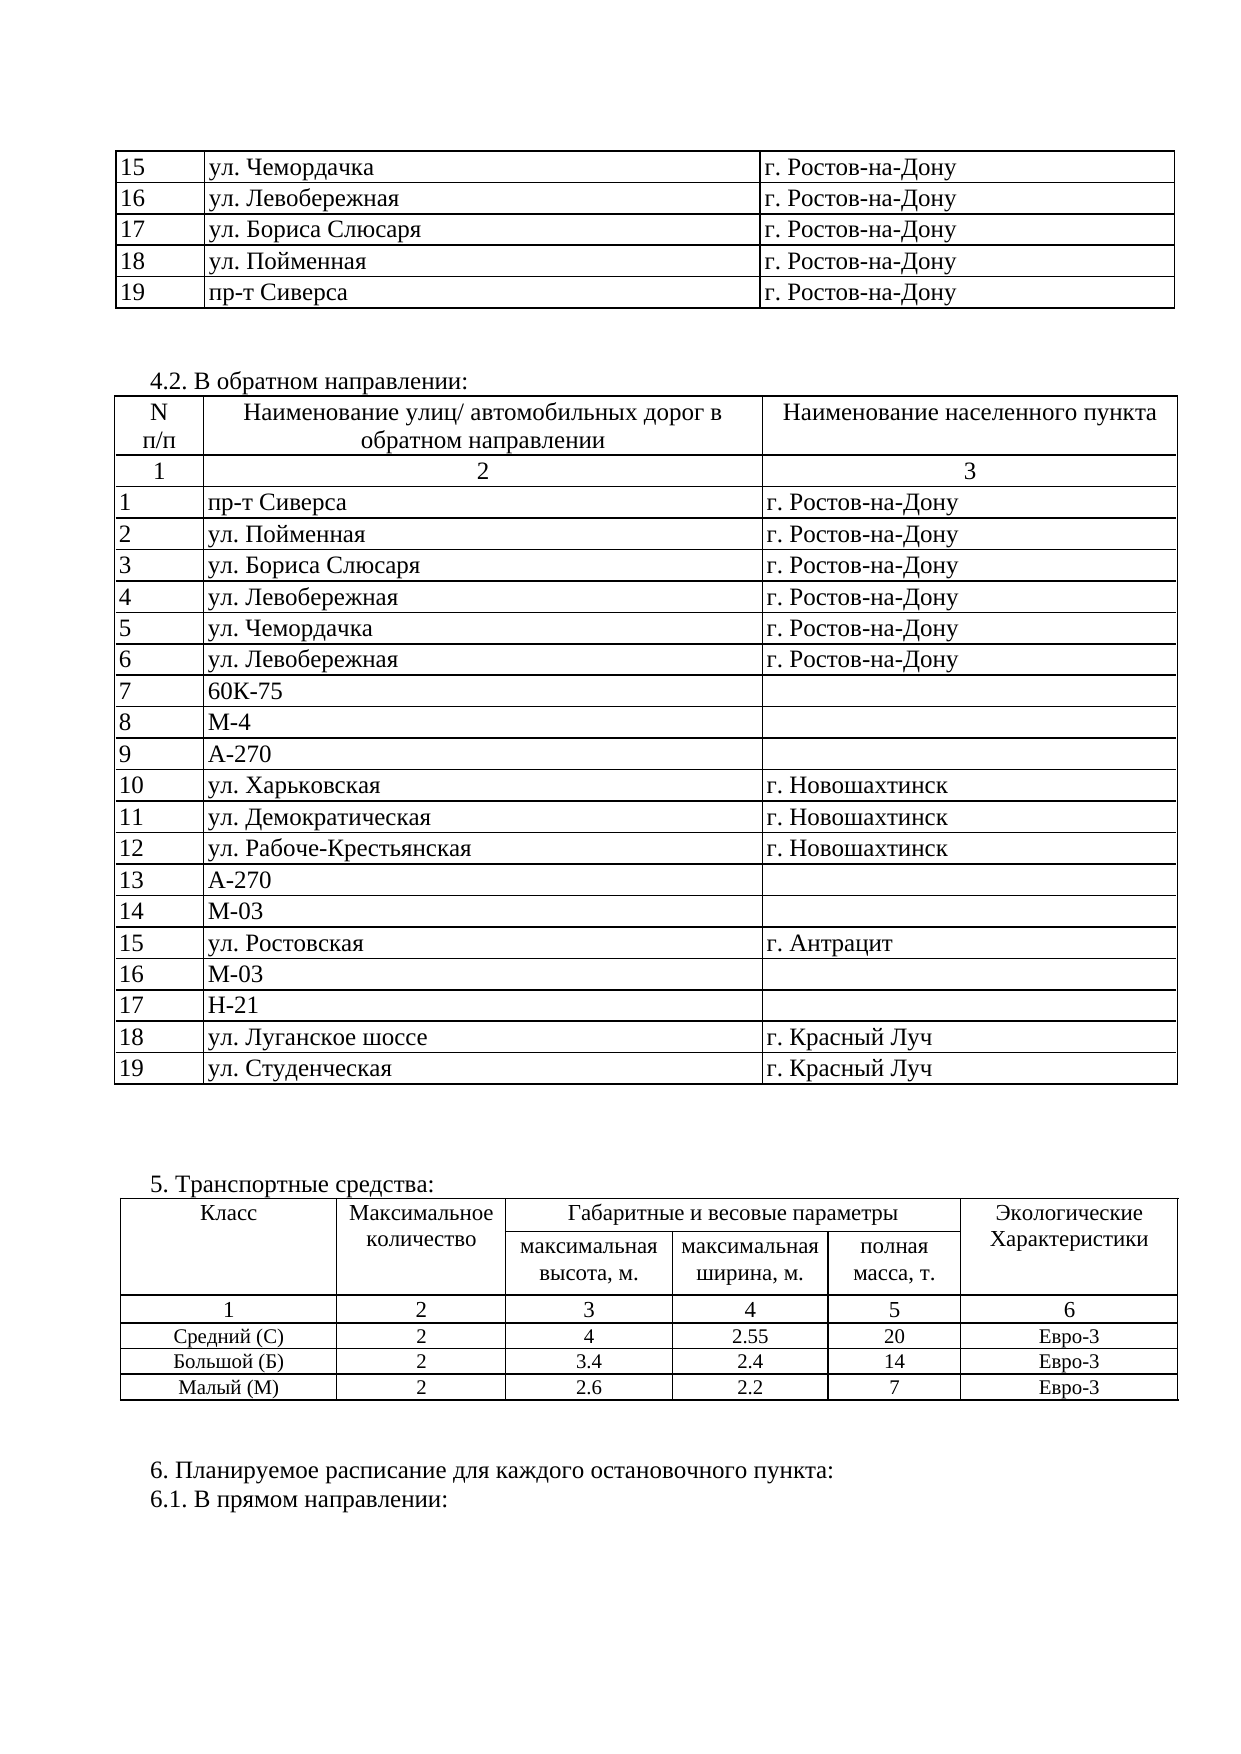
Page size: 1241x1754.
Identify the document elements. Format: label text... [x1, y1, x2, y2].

table_cell М-03 [204, 959, 762, 989]
table_cell 11 [115, 801, 203, 832]
table_cell 3 [115, 550, 203, 580]
table_cell 2.55 [673, 1324, 827, 1348]
table_cell 19 [115, 1053, 203, 1083]
table_header Наименование населенного пункта [763, 397, 1177, 454]
text 5. Транспортные средства: [150, 1169, 1090, 1197]
table_cell 4 [115, 581, 203, 611]
table_cell г. Ростов-на-Дону [761, 152, 1174, 181]
table_cell ул. Левобережная [205, 183, 759, 213]
table_cell г. Новошахтинск [763, 832, 1177, 863]
table_cell ул. Рабоче-Крестьянская [204, 833, 762, 863]
table_cell 14 [829, 1349, 960, 1373]
table_cell А-270 [204, 739, 762, 769]
table_cell г. Новошахтинск [763, 800, 1177, 832]
table_cell 18 [115, 1021, 203, 1052]
table_cell г. Новошахтинск [763, 769, 1177, 800]
table_cell 2 [337, 1349, 505, 1373]
table_cell ул. Левобережная [204, 645, 762, 674]
table_cell ул. Бориса Слюсаря [205, 215, 759, 244]
table_cell 2.2 [673, 1375, 827, 1399]
table_cell Евро-3 [961, 1375, 1177, 1399]
table_header Габаритные и весовые параметры [506, 1199, 960, 1231]
table_header Класс [121, 1199, 336, 1294]
table_cell 15 [115, 927, 203, 957]
table_cell г. Ростов-на-Дону [763, 580, 1177, 611]
table_cell г. Ростов-на-Дону [763, 486, 1177, 517]
table_cell 3 [506, 1296, 672, 1322]
table_cell Н-21 [204, 991, 762, 1020]
table_cell [763, 989, 1177, 1020]
table_cell пр-т Сиверса [204, 487, 762, 517]
table_cell [763, 737, 1177, 769]
table_header Наименование улиц/ автомобильных дорог в обратном направлении [204, 397, 762, 454]
table_cell г. Ростов-на-Дону [761, 215, 1174, 244]
table_cell 16 [115, 959, 203, 989]
table_cell [763, 706, 1177, 737]
table_cell г. Ростов-на-Дону [763, 517, 1177, 548]
table_cell г. Ростов-на-Дону [761, 277, 1174, 307]
table_cell М-03 [204, 896, 762, 926]
table_cell ул. Ростовская [204, 928, 762, 957]
table_cell г. Ростов-на-Дону [761, 246, 1174, 276]
table_header Экологические Характеристики [961, 1199, 1177, 1294]
table_cell г. Ростов-на-Дону [763, 611, 1177, 643]
table_cell ул. Чемордачка [205, 152, 759, 181]
table_cell 60К-75 [204, 676, 762, 706]
table_cell 2 [337, 1296, 505, 1322]
table_cell ул. Луганское шоссе [204, 1022, 762, 1052]
table_header Максимальное количество [337, 1199, 505, 1294]
table_cell г. Красный Луч [763, 1052, 1177, 1083]
table_cell 4 [506, 1324, 672, 1348]
table_cell 7 [115, 675, 203, 706]
table_cell 17 [115, 990, 203, 1020]
table_cell Евро-3 [961, 1349, 1177, 1373]
table_cell пр-т Сиверса [205, 277, 759, 307]
table_cell ул. Левобережная [204, 582, 762, 611]
table_cell 2.6 [506, 1375, 672, 1399]
table_cell Большой (Б) [121, 1349, 336, 1373]
table_cell полная масса, т. [829, 1232, 960, 1294]
table_cell 3.4 [506, 1349, 672, 1373]
table_cell 1 [115, 455, 203, 486]
table_cell 18 [117, 246, 204, 276]
table_cell 19 [117, 277, 204, 307]
table_cell 12 [115, 833, 203, 863]
table_cell ул. Бориса Слюсаря [204, 550, 762, 580]
table_cell 2 [204, 456, 762, 486]
table_cell ул. Пойменная [204, 519, 762, 548]
table_cell [763, 863, 1177, 894]
table_cell 17 [117, 215, 204, 244]
table_cell 5 [115, 613, 203, 643]
table_cell [763, 674, 1177, 706]
table_cell 4 [673, 1296, 827, 1322]
table_cell ул. Демократическая [204, 802, 762, 832]
table_cell М-4 [204, 707, 762, 737]
table_cell 1 [121, 1296, 336, 1322]
table_cell максимальная высота, м. [506, 1232, 672, 1294]
table_cell 13 [115, 864, 203, 894]
table_cell г. Антрацит [763, 926, 1177, 957]
table_cell ул. Чемордачка [204, 613, 762, 643]
table_cell 8 [115, 707, 203, 737]
table_cell 2 [337, 1324, 505, 1348]
table_cell 3 [763, 454, 1177, 486]
table_cell ул. Студенческая [204, 1053, 762, 1083]
table_cell 7 [829, 1375, 960, 1399]
table_cell 2 [337, 1375, 505, 1399]
table_cell [763, 958, 1177, 989]
table_cell 20 [829, 1324, 960, 1348]
text 4.2. В обратном направлении: [150, 366, 1090, 395]
table_cell Средний (С) [121, 1324, 336, 1348]
table_cell 5 [829, 1296, 960, 1322]
table_cell г. Красный Луч [763, 1020, 1177, 1052]
table_cell 15 [117, 152, 204, 181]
table_cell Малый (М) [121, 1375, 336, 1399]
table_cell г. Ростов-на-Дону [763, 549, 1177, 580]
table_cell г. Ростов-на-Дону [761, 183, 1174, 213]
table_cell 9 [115, 738, 203, 769]
text 6.1. В прямом направлении: [150, 1484, 1090, 1513]
table_cell ул. Харьковская [204, 770, 762, 800]
table_cell 14 [115, 896, 203, 926]
table_cell ул. Пойменная [205, 246, 759, 276]
table_cell 6 [961, 1296, 1177, 1322]
table_cell 10 [115, 770, 203, 800]
text 6. Планируемое расписание для каждого остановочного пункта: [150, 1456, 1090, 1484]
table_cell г. Ростов-на-Дону [763, 643, 1177, 674]
table_cell А-270 [204, 865, 762, 894]
table_header N п/п [115, 397, 203, 454]
table_cell максимальная ширина, м. [673, 1232, 827, 1294]
table_cell 16 [117, 183, 204, 213]
table_cell [763, 895, 1177, 926]
table_cell 1 [115, 487, 203, 517]
table_cell Евро-3 [961, 1324, 1177, 1348]
table_cell 2.4 [673, 1349, 827, 1373]
table_cell 6 [115, 644, 203, 674]
table_cell 2 [115, 518, 203, 548]
